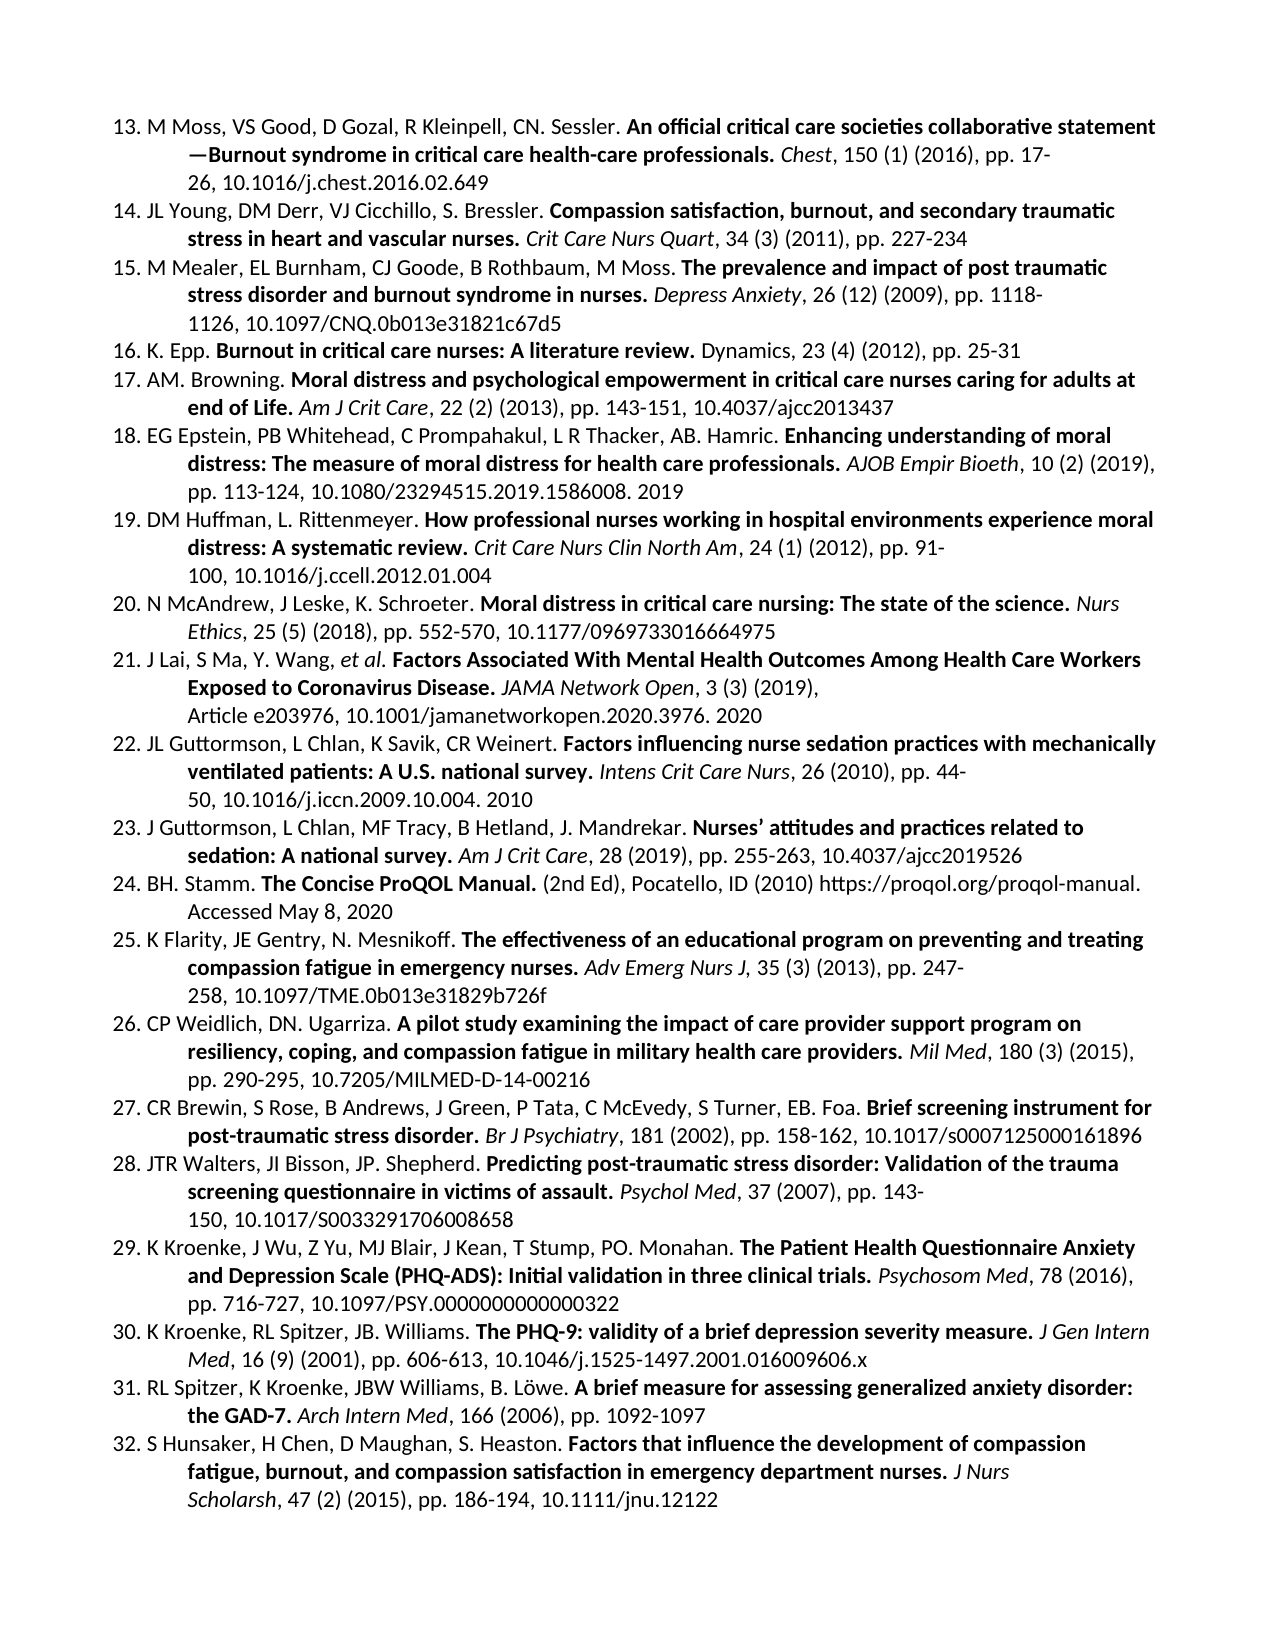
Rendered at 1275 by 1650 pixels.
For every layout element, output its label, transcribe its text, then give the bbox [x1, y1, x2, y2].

text 19. DM Huffman, L. Rittenmeyer. How professional nurses working in hospital environments experience moral distress: A systematic review. Crit Care Nurs Clin North Am, 24 (1) (2012), pp. 91-100, 10.1016/j.ccell.2012.01.004 [112, 505, 1162, 589]
text 23. J Guttormson, L Chlan, MF Tracy, B Hetland, J. Mandrekar. Nurses’ attitudes and practices related to sedation: A national survey. Am J Crit Care, 28 (2019), pp. 255-263, 10.4037/ajcc2019526 [112, 813, 1162, 869]
text 13. M Moss, VS Good, D Gozal, R Kleinpell, CN. Sessler. An official critical care societies collaborative statement—Burnout syndrome in critical care health-care professionals. Chest, 150 (1) (2016), pp. 17-26, 10.1016/j.chest.2016.02.649 [112, 112, 1162, 197]
text 28. JTR Walters, JI Bisson, JP. Shepherd. Predicting post-traumatic stress disorder: Validation of the trauma screening questionnaire in victims of assault. Psychol Med, 37 (2007), pp. 143-150, 10.1017/S0033291706008658 [112, 1149, 1162, 1233]
text 14. JL Young, DM Derr, VJ Cicchillo, S. Bressler. Compassion satisfaction, burnout, and secondary traumatic stress in heart and vascular nurses. Crit Care Nurs Quart, 34 (3) (2011), pp. 227-234 [112, 197, 1162, 253]
text 32. S Hunsaker, H Chen, D Maughan, S. Heaston. Factors that influence the development of compassion fatigue, burnout, and compassion satisfaction in emergency department nurses. J Nurs Scholarsh, 47 (2) (2015), pp. 186-194, 10.1111/jnu.12122 [112, 1429, 1162, 1513]
text 26. CP Weidlich, DN. Ugarriza. A pilot study examining the impact of care provider support program on resiliency, coping, and compassion fatigue in military health care providers. Mil Med, 180 (3) (2015), pp. 290-295, 10.7205/MILMED-D-14-00216 [112, 1009, 1162, 1093]
text 29. K Kroenke, J Wu, Z Yu, MJ Blair, J Kean, T Stump, PO. Monahan. The Patient Health Questionnaire Anxiety and Depression Scale (PHQ-ADS): Initial validation in three clinical trials. Psychosom Med, 78 (2016), pp. 716-727, 10.1097/PSY.0000000000000322 [112, 1233, 1162, 1317]
text 16. K. Epp. Burnout in critical care nurses: A literature review. Dynamics, 23 (4) (2012), pp. 25-31 [112, 337, 1162, 365]
text 25. K Flarity, JE Gentry, N. Mesnikoff. The effectiveness of an educational program on preventing and treating compassion fatigue in emergency nurses. Adv Emerg Nurs J, 35 (3) (2013), pp. 247-258, 10.1097/TME.0b013e31829b726f [112, 925, 1162, 1009]
text 22. JL Guttormson, L Chlan, K Savik, CR Weinert. Factors influencing nurse sedation practices with mechanically ventilated patients: A U.S. national survey. Intens Crit Care Nurs, 26 (2010), pp. 44-50, 10.1016/j.iccn.2009.10.004. 2010 [112, 729, 1162, 813]
text 27. CR Brewin, S Rose, B Andrews, J Green, P Tata, C McEvedy, S Turner, EB. Foa. Brief screening instrument for post-traumatic stress disorder. Br J Psychiatry, 181 (2002), pp. 158-162, 10.1017/s0007125000161896 [112, 1093, 1162, 1149]
text 18. EG Epstein, PB Whitehead, C Prompahakul, L R Thacker, AB. Hamric. Enhancing understanding of moral distress: The measure of moral distress for health care professionals. AJOB Empir Bioeth, 10 (2) (2019), pp. 113-124, 10.1080/23294515.2019.1586008. 2019 [112, 421, 1162, 505]
text 31. RL Spitzer, K Kroenke, JBW Williams, B. Löwe. A brief measure for assessing generalized anxiety disorder: the GAD-7. Arch Intern Med, 166 (2006), pp. 1092-1097 [112, 1373, 1162, 1429]
text 15. M Mealer, EL Burnham, CJ Goode, B Rothbaum, M Moss. The prevalence and impact of post traumatic stress disorder and burnout syndrome in nurses. Depress Anxiety, 26 (12) (2009), pp. 1118-1126, 10.1097/CNQ.0b013e31821c67d5 [112, 253, 1162, 337]
text 20. N McAndrew, J Leske, K. Schroeter. Moral distress in critical care nursing: The state of the science. Nurs Ethics, 25 (5) (2018), pp. 552-570, 10.1177/0969733016664975 [112, 589, 1162, 645]
text 21. J Lai, S Ma, Y. Wang, et al. Factors Associated With Mental Health Outcomes Among Health Care Workers Exposed to Coronavirus Disease. JAMA Network Open, 3 (3) (2019), Article e203976, 10.1001/jamanetworkopen.2020.3976. 2020 [112, 645, 1162, 729]
text 30. K Kroenke, RL Spitzer, JB. Williams. The PHQ-9: validity of a brief depression severity measure. J Gen Intern Med, 16 (9) (2001), pp. 606-613, 10.1046/j.1525-1497.2001.016009606.x [112, 1317, 1162, 1373]
text 17. AM. Browning. Moral distress and psychological empowerment in critical care nurses caring for adults at end of Life. Am J Crit Care, 22 (2) (2013), pp. 143-151, 10.4037/ajcc2013437 [112, 365, 1162, 421]
text 24. BH. Stamm. The Concise ProQOL Manual. (2nd Ed), Pocatello, ID (2010) https://proqol.org/proqol-manual. Accessed May 8, 2020 [112, 869, 1162, 925]
